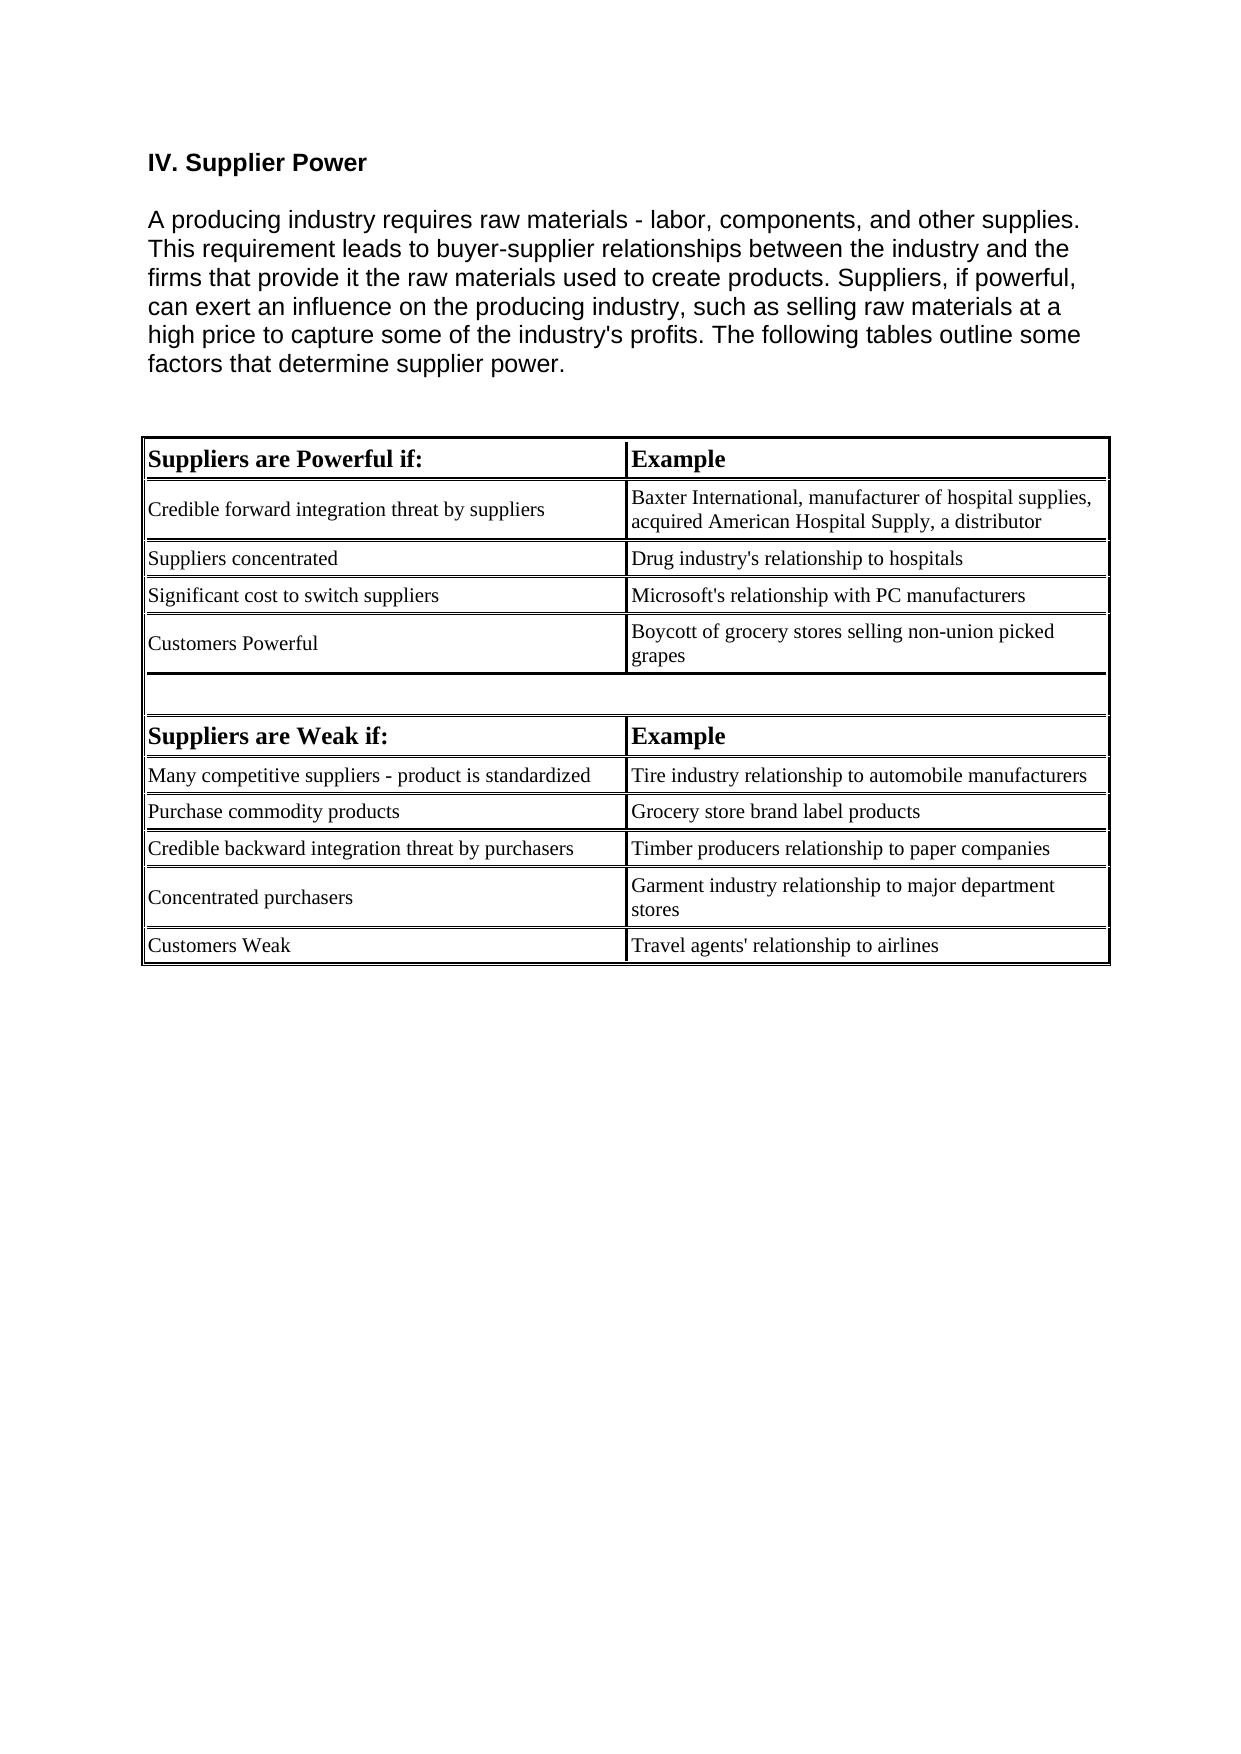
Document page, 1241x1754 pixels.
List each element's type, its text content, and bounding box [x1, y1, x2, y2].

table_cell Drug industry's relationship to hospitals [628, 538, 1109, 575]
table_cell Many competitive suppliers - product is standardized [143, 755, 626, 791]
table_cell [145, 672, 1108, 713]
table_cell Timber producers relationship to paper companies [628, 828, 1109, 865]
table_cell Purchase commodity products [145, 791, 625, 828]
table_cell Tire industry relationship to automobile manufacturers [626, 755, 1109, 791]
table_cell Concentrated purchasers [143, 865, 626, 926]
table_header Example [626, 439, 1108, 477]
table_cell Example [628, 714, 1109, 755]
table_cell Suppliers concentrated [145, 538, 625, 575]
table_cell Customers Powerful [145, 611, 625, 672]
table_cell Travel agents' relationship to airlines [626, 926, 1109, 962]
table_cell Garment industry relationship to major department stores [626, 865, 1109, 926]
table_cell Customers Weak [143, 926, 626, 962]
text IV. Supplier Power [148, 148, 1093, 176]
table_cell Significant cost to switch suppliers [143, 575, 626, 611]
text A producing industry requires raw materials - labor, components, and other supplies. This requirement leads to buyer-supplier relationships between the industry and the firms that provide it the raw materials used to create products. Suppliers, if powerful, can exert an influence on the producing industry, such as selling raw materials at a high price to capture some of the industry's profits. The following tables outline some factors that determine supplier power. [148, 206, 1093, 378]
table_cell Suppliers are Weak if: [145, 714, 625, 755]
table_header Suppliers are Powerful if: [145, 439, 626, 477]
table_cell Microsoft's relationship with PC manufacturers [626, 575, 1109, 611]
table_cell Boycott of grocery stores selling non-union picked grapes [628, 611, 1109, 672]
table_cell Credible forward integration threat by suppliers [145, 477, 625, 538]
table_cell Baxter International, manufacturer of hospital supplies, acquired American Hospital Supply, a distributor [628, 477, 1109, 538]
table_cell Grocery store brand label products [628, 791, 1109, 828]
table_cell Credible backward integration threat by purchasers [145, 828, 625, 865]
